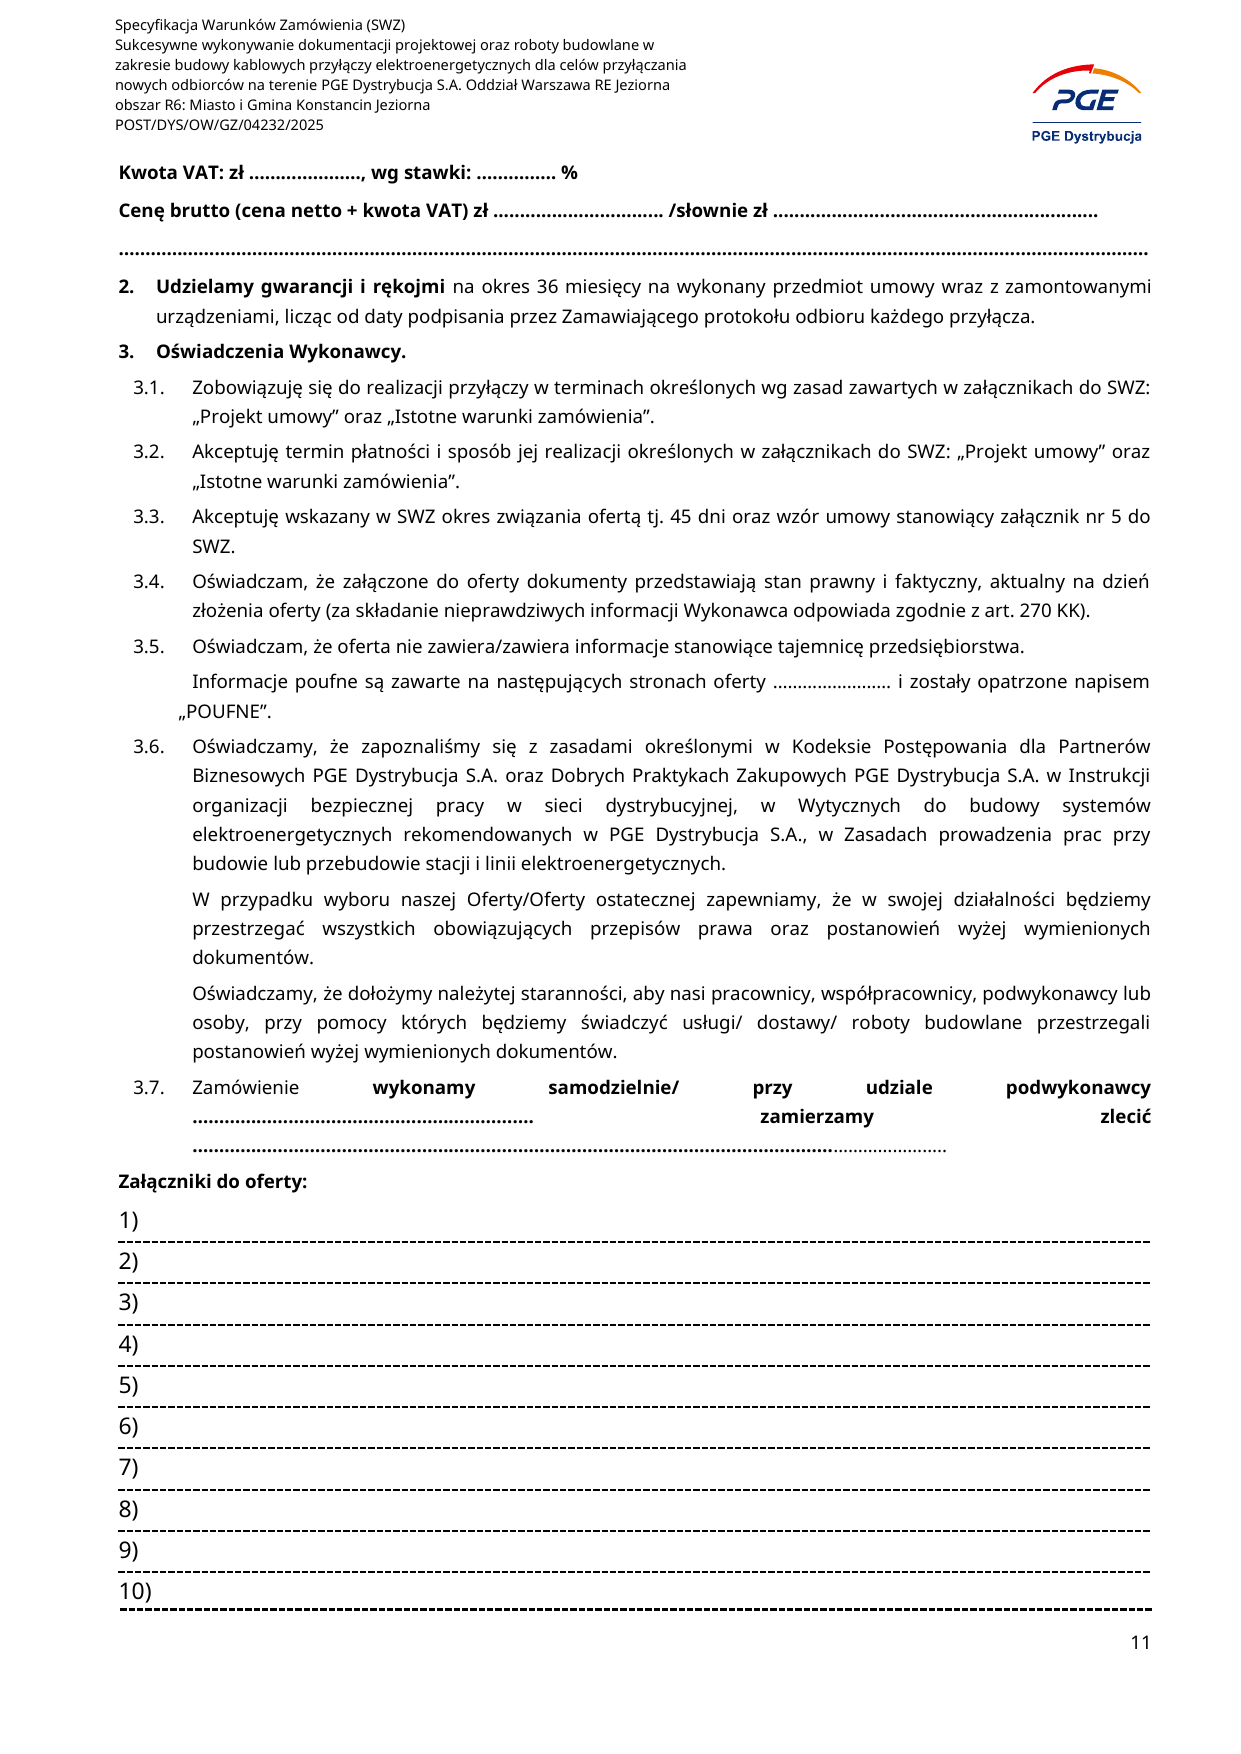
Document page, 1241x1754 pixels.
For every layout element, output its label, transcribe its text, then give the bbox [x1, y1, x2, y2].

text …………………………………………………………………………………………………………………………………………………………………………. [118, 236, 1152, 261]
text Oświadczamy, że dołożymy należytej staranności, aby nasi pracownicy, współpracownicy, podwykonawcy lub osoby, przy pomocy których będziemy świadczyć usługi/ dostawy/ roboty budowlane przestrzegali postanowień wyżej wymienionych dokumentów. [192, 980, 1152, 1064]
text Cenę brutto (cena netto + kwota VAT) zł ................................ /słownie zł ............................................................. [118, 198, 1152, 223]
list Oświadczam, że załączone do oferty dokumenty przedstawiają stan prawny i faktyczny, aktualny na dzień złożenia oferty (za składanie nieprawdziwych informacji Wykonawca odpowiada zgodnie z art. 270 KK). [133, 568, 1152, 623]
list Akceptuję wskazany w SWZ okres związania ofertą tj. 45 dni oraz wzór umowy stanowiący załącznik nr 5 do SWZ. [133, 504, 1152, 558]
list Zobowiązuję się do realizacji przyłączy w terminach określonych wg zasad zawartych w załącznikach do SWZ: „Projekt umowy” oraz „Istotne warunki zamówienia”. [133, 374, 1152, 429]
list Oświadczam, że oferta nie zawiera/zawiera informacje stanowiące tajemnicę przedsiębiorstwa. [133, 633, 1152, 659]
list Zamówienie wykonamy samodzielnie/ przy udziale podwykonawcy ………………………………………………………. zamierzamy zlecić …………………………………………………………………………………………………………………………….. [133, 1074, 1152, 1158]
text W przypadku wyboru naszej Oferty/Oferty ostatecznej zapewniamy, że w swojej działalności będziemy przestrzegać wszystkich obowiązujących przepisów prawa oraz postanowień wyżej wymienionych dokumentów. [192, 886, 1152, 970]
list Oświadczamy, że zapoznaliśmy się z zasadami określonymi w Kodeksie Postępowania dla Partnerów Biznesowych PGE Dystrybucja S.A. oraz Dobrych Praktykach Zakupowych PGE Dystrybucja S.A. w Instrukcji organizacji bezpiecznej pracy w sieci dystrybucyjnej, w Wytycznych do budowy systemów elektroenergetycznych rekomendowanych w PGE Dystrybucja S.A., w Zasadach prowadzenia prac przy budowie lub przebudowie stacji i linii elektroenergetycznych. [133, 733, 1152, 876]
list Akceptuję termin płatności i sposób jej realizacji określonych w załącznikach do SWZ: „Projekt umowy” oraz „Istotne warunki zamówienia”. [133, 439, 1152, 494]
text Informacje poufne są zawarte na następujących stronach oferty …………………… i zostały opatrzone napisem „POUFNE”. [178, 669, 1152, 723]
list Udzielamy gwarancji i rękojmi na okres 36 miesięcy na wykonany przedmiot umowy wraz z zamontowanymi urządzeniami, licząc od daty podpisania przez Zamawiającego protokołu odbioru każdego przyłącza. [118, 274, 1152, 328]
list Oświadczenia Wykonawcy. [118, 338, 1152, 364]
text Kwota VAT: zł …………………, wg stawki: …………… % [118, 160, 1152, 185]
text Załączniki do oferty: [118, 1168, 1152, 1194]
